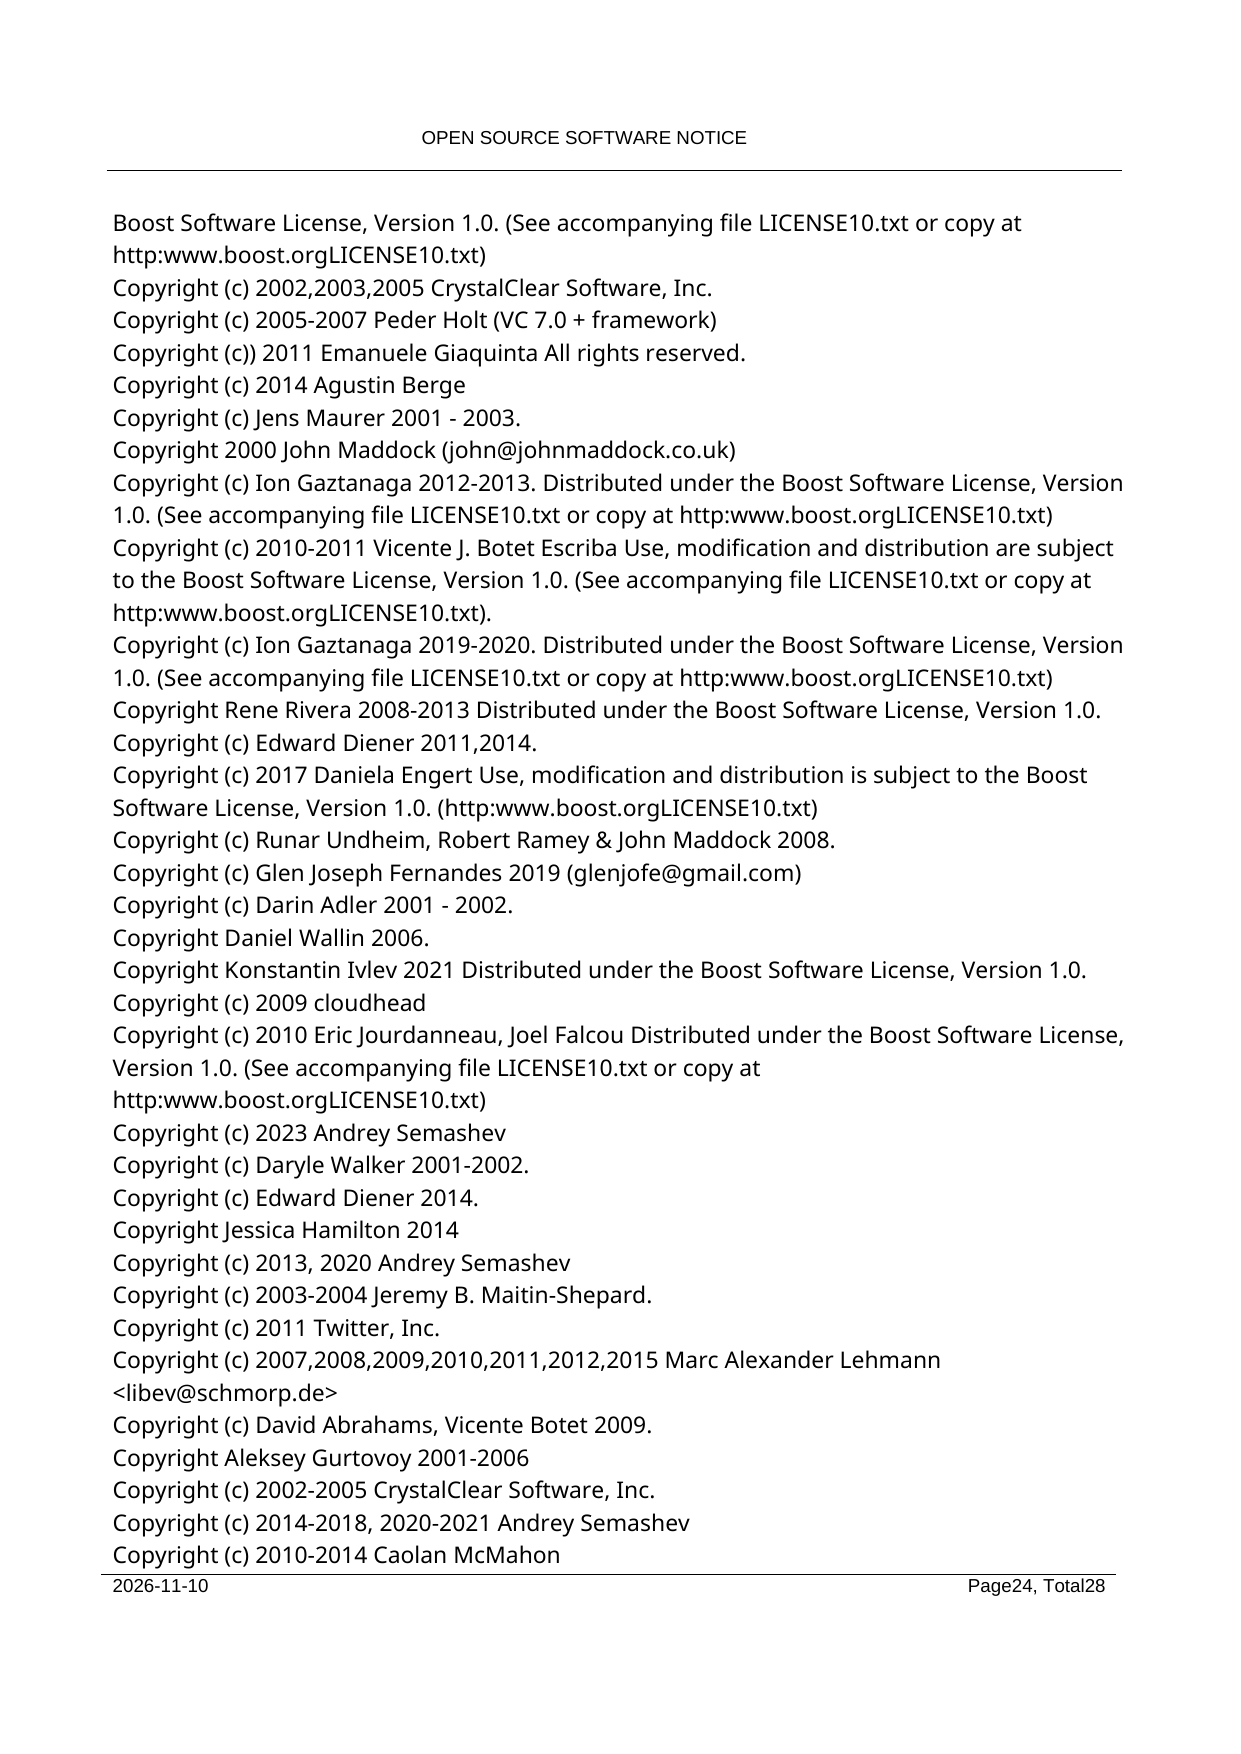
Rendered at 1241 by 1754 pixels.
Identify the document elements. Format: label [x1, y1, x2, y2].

text [112, 206, 1128, 1571]
